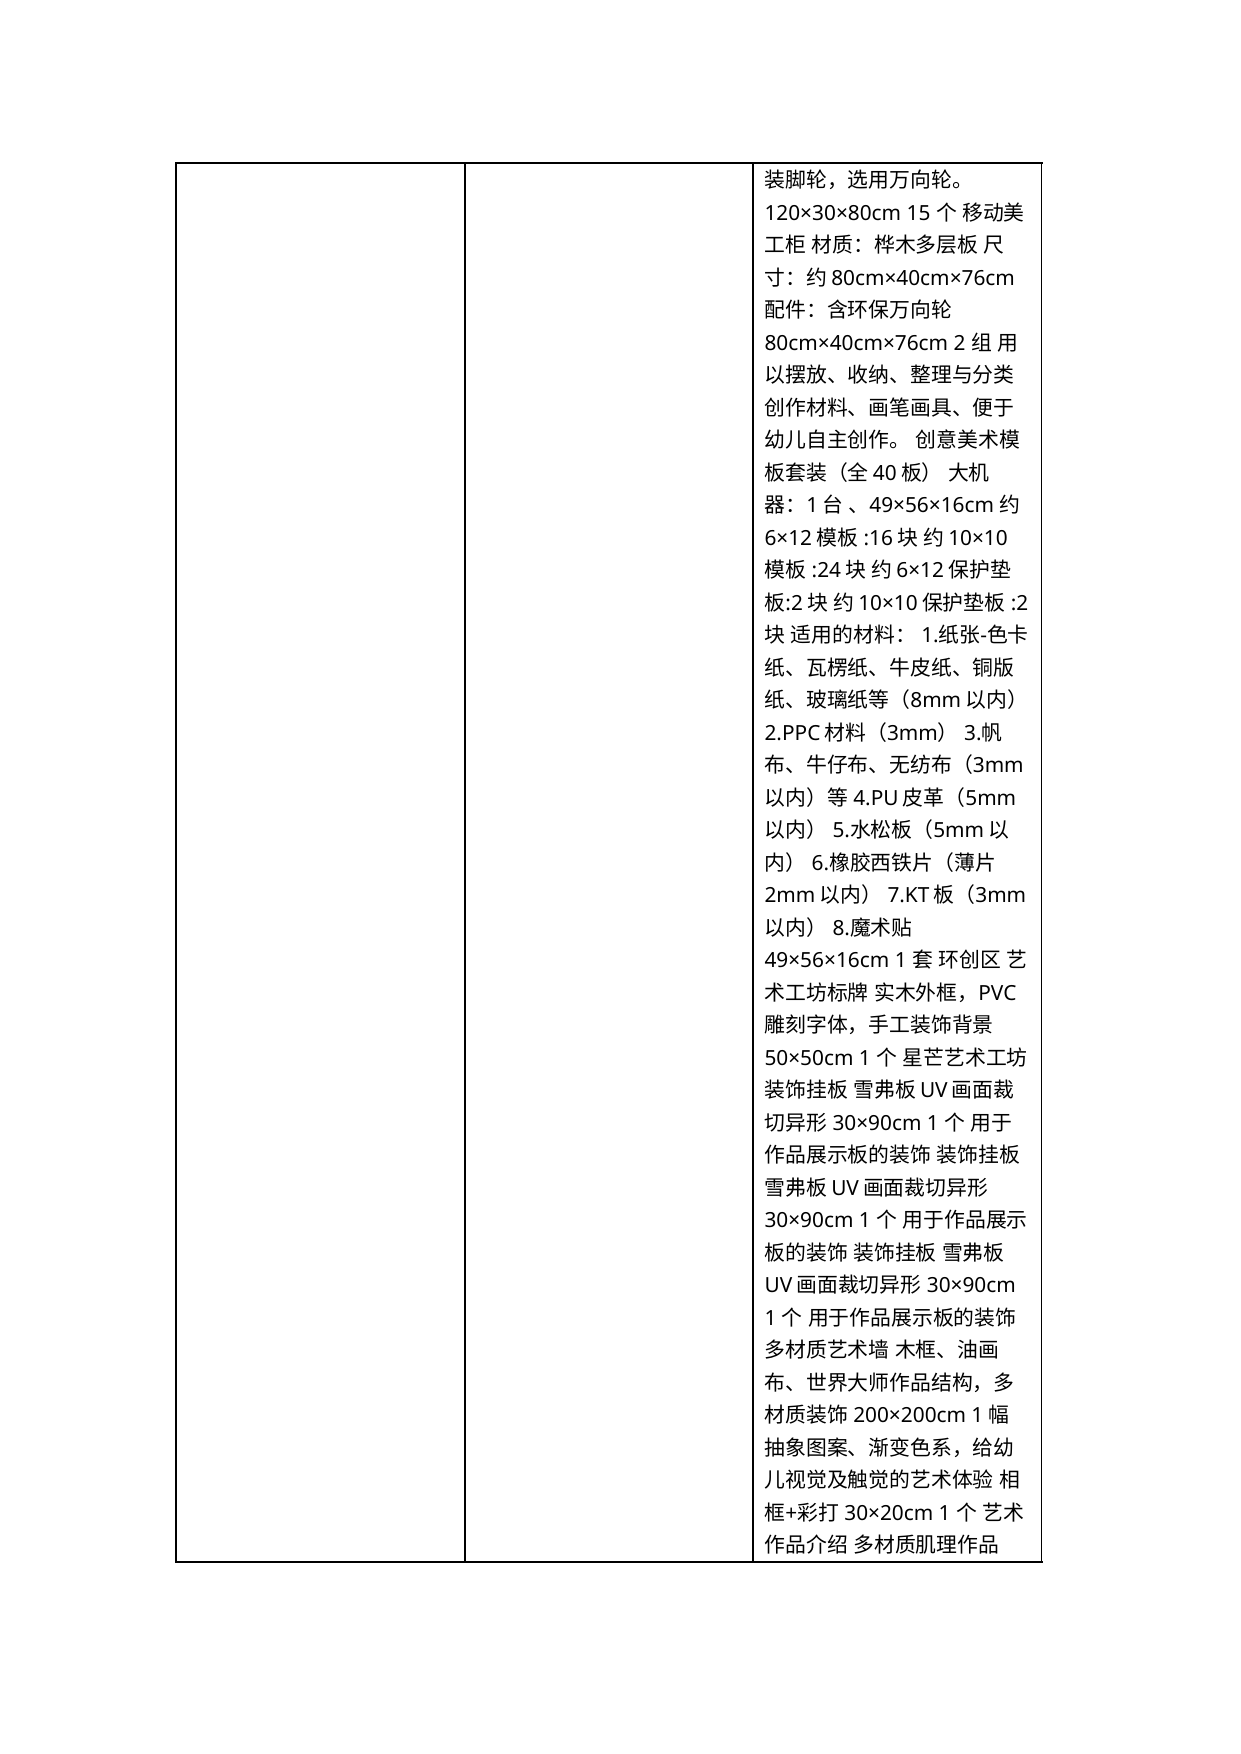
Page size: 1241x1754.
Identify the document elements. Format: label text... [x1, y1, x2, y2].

table_cell [466, 164, 752, 1561]
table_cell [754, 164, 1041, 1561]
table_cell 8 [177, 164, 464, 1561]
